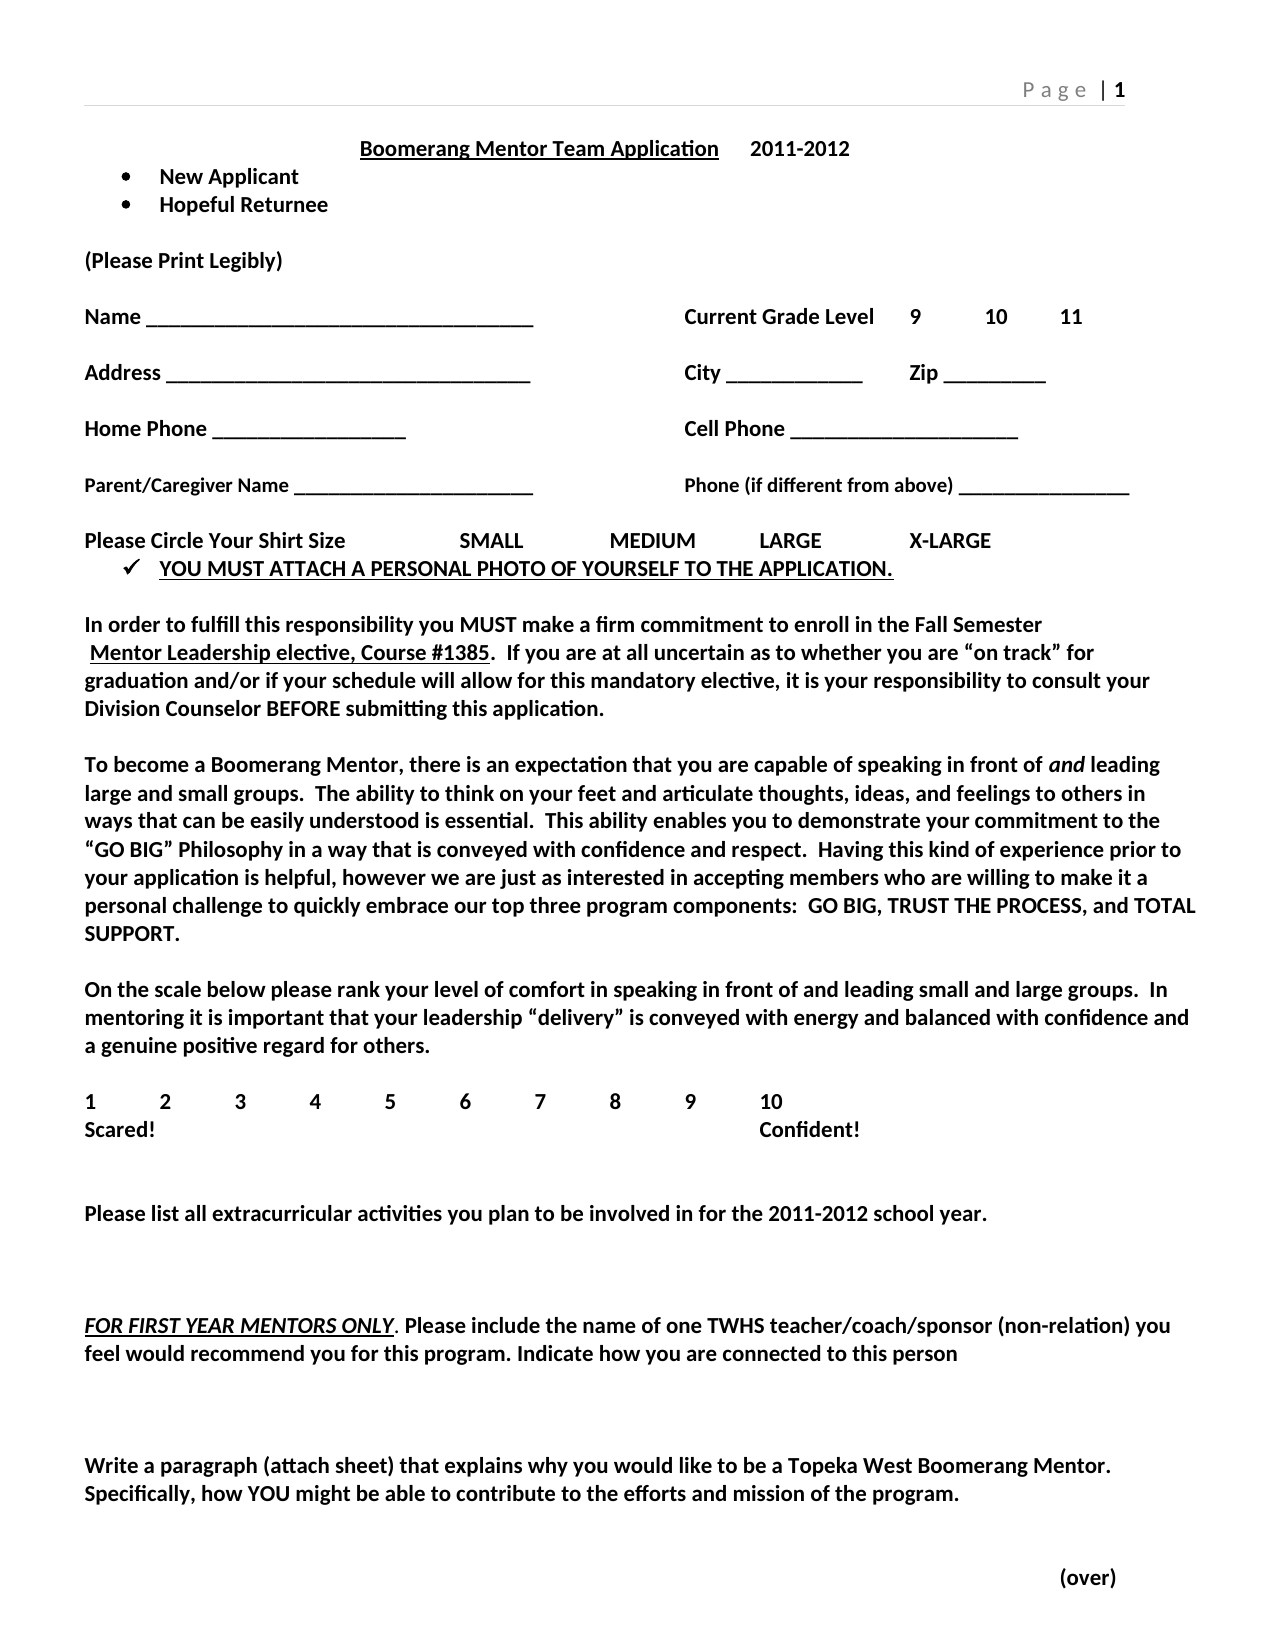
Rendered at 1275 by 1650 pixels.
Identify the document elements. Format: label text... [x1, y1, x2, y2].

text Boomerang Mentor Team Application 2011-2012 [84, 134, 1125, 162]
text 1 2 3 4 5 6 7 8 9 10 [84, 1087, 1200, 1115]
text In order to fulfill this responsibility you MUST make a firm commitment to enroll in the Fall Semester [84, 611, 1200, 638]
text On the scale below please rank your level of comfort in speaking in front of and leading small and large groups. In mentoring it is important that your leadership “delivery” is conveyed with energy and balanced with confidence and a genuine positive regard for others. [84, 975, 1200, 1059]
text FOR FIRST YEAR MENTORS ONLY. Please include the name of one TWHS teacher/coach/sponsor (non-relation) you feel would recommend you for this program. Indicate how you are connected to this person [84, 1311, 1200, 1367]
text (over) [84, 1563, 1200, 1591]
text Please list all extracurricular activities you plan to be involved in for the 2011-2012 school year. [84, 1199, 1200, 1227]
list YOU MUST ATTACH A PERSONAL PHOTO OF YOURSELF TO THE APPLICATION. [122, 554, 1200, 582]
text To become a Boomerang Mentor, there is an expectation that you are capable of speaking in front of and leading large and small groups. The ability to think on your feet and articulate thoughts, ideas, and feelings to others in ways that can be easily understood is essential. This ability enables you to demonstrate your commitment to the “GO BIG” Philosophy in a way that is conveyed with confidence and respect. Having this kind of experience prior to your application is helpful, however we are just as interested in accepting members who are willing to make it a personal challenge to quickly embrace our top three program components: GO BIG, TRUST THE PROCESS, and TOTAL SUPPORT. [84, 751, 1200, 947]
text Please Circle Your Shirt Size SMALL MEDIUM LARGE X-LARGE [84, 526, 1200, 554]
list Hopeful Returnee [122, 190, 1125, 218]
list New Applicant [122, 162, 1125, 190]
text Mentor Leadership elective, Course #1385. If you are at all uncertain as to whether you are “on track” for graduation and/or if your schedule will allow for this mandatory elective, it is your responsibility to consult your Division Counselor BEFORE submitting this application. [84, 638, 1200, 723]
text Scared! Confident! [84, 1115, 1200, 1143]
text Name __________________________________ Current Grade Level 9 10 11 [84, 302, 1200, 330]
text Write a paragraph (attach sheet) that explains why you would like to be a Topeka West Boomerang Mentor. Specifically, how YOU might be able to contribute to the efforts and mission of the program. [84, 1451, 1200, 1507]
text Home Phone _________________ Cell Phone ____________________ [84, 414, 1200, 442]
text (Please Print Legibly) [84, 246, 1200, 274]
text Address ________________________________ City ____________ Zip _________ [84, 358, 1200, 386]
text Parent/Caregiver Name _____________________ Phone (if different from above) _______________ [84, 470, 1200, 498]
